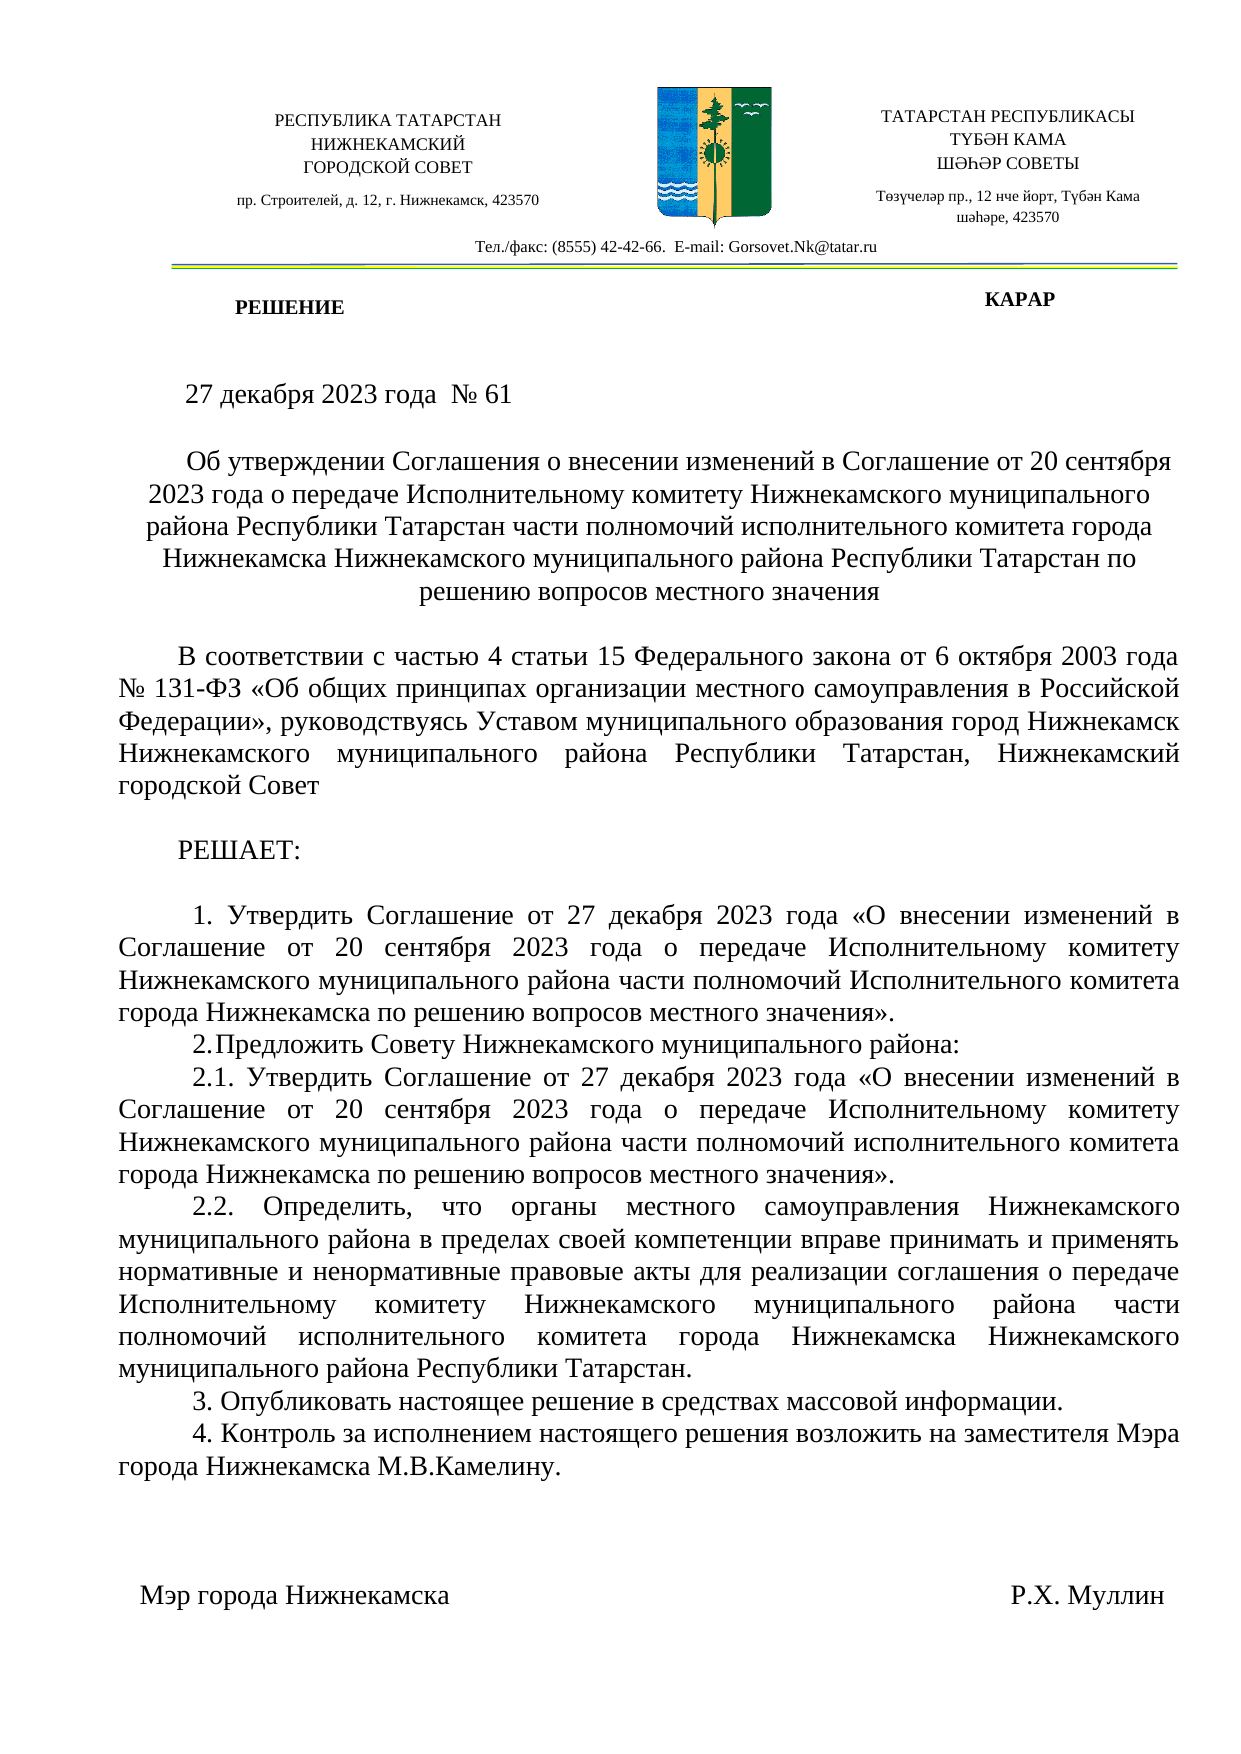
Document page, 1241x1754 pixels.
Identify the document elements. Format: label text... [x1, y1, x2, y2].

table_header [602, 83, 838, 236]
text 4. Контроль за исполнением настоящего решения возложить на заместителя Мэра города Нижнекамска М.В.Камелину. [118, 1416, 1181, 1481]
text В соответствии с частью 4 статьи 15 Федерального закона от 6 октября 2003 года № 131-ФЗ «Об общих принципах организации местного самоуправления в Российской Федерации», руководствуясь Уставом муниципального образования город Нижнекамск Нижнекамского муниципального района Республики Татарстан, Нижнекамский городской Совет [118, 639, 1181, 801]
list Предложить Совету Нижнекамского муниципального района: [118, 1027, 1181, 1060]
picture [649, 82, 780, 233]
text 3. Опубликовать настоящее решение в средствах массовой информации. [118, 1384, 1181, 1416]
table_cell КАРАР [676, 269, 1178, 413]
text Об утверждении Соглашения о внесении изменений в Соглашение от 20 сентября 2023 года о передаче Исполнительному комитету Нижнекамского муниципального района Республики Татарстан части полномочий исполнительного комитета города Нижнекамска Нижнекамского муниципального района Республики Татарстан по решению вопросов местного значения [118, 444, 1181, 606]
table_header ТАТАРСТАН РЕСПУБЛИКАСЫ ТҮБӘН КАМА ШӘҺӘР СОВЕТЫ Төзүчеләр пр., 12 нче йорт, Түбән Кама шәһәре, 423570 [838, 83, 1178, 236]
text 1. Утвердить Соглашение от 27 декабря 2023 года «О внесении изменений в Соглашение от 20 сентября 2023 года о передаче Исполнительному комитету Нижнекамского муниципального района части полномочий Исполнительного комитета города Нижнекамска по решению вопросов местного значения». [118, 898, 1181, 1027]
text Мэр города Нижнекамска Р.Х. Муллин [118, 1578, 1167, 1611]
table_cell Тел./факс: (8555) 42-42-66. E-mail: Gorsovet.Nk@tatar.ru [174, 236, 1178, 263]
text 2.1. Утвердить Соглашение от 27 декабря 2023 года «О внесении изменений в Соглашение от 20 сентября 2023 года о передаче Исполнительному комитету Нижнекамского муниципального района части полномочий исполнительного комитета города Нижнекамска по решению вопросов местного значения». [118, 1060, 1181, 1189]
table_cell РЕШЕНИЕ 27 декабря 2023 года № 61 [174, 269, 676, 413]
text РЕШАЕТ: [118, 833, 1181, 866]
table_header ПАРАТ РЕСПУБЛИКА ТАТАРСТАН НИЖНЕКАМСКИЙ ГОРОДСКОЙ СОВЕТ пр. Строителей, д. 12, г. Нижнекамск, 423570 [174, 83, 602, 236]
text 2.2. Определить, что органы местного самоуправления Нижнекамского муниципального района в пределах своей компетенции вправе принимать и применять нормативные и ненормативные правовые акты для реализации соглашения о передаче Исполнительному комитету Нижнекамского муниципального района части полномочий исполнительного комитета города Нижнекамска Нижнекамского муниципального района Республики Татарстан. [118, 1189, 1181, 1384]
